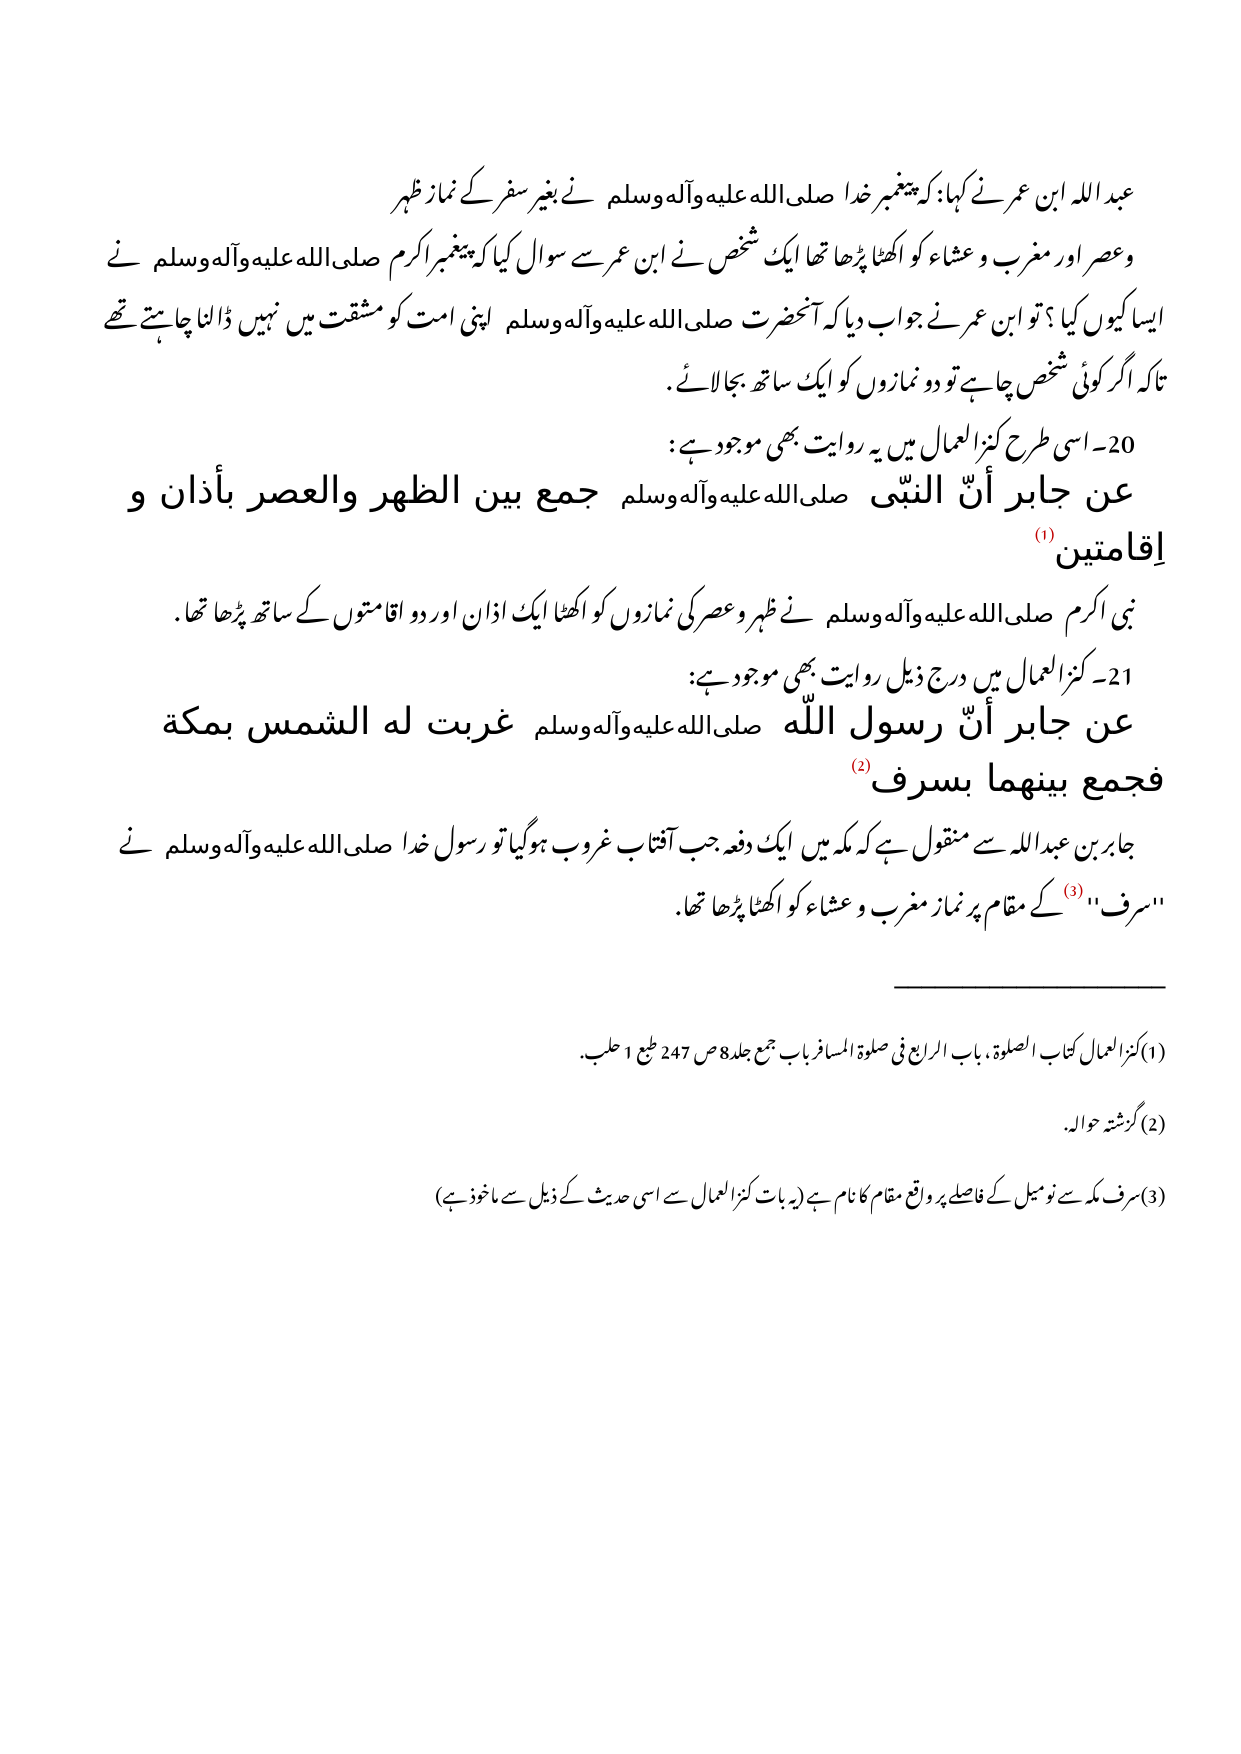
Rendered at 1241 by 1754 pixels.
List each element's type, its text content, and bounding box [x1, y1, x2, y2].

text 21۔ کنزالعمال میں درج ذیل روایت بھی موجود ہے: [75, 637, 1165, 700]
text جابر بن عبداللہ سے منقول ہے کہ مکہ میں ایک دفعہ جب آفتاب غروب ہوگیا تو رسول خدا صلى‌الله‌عليه‌وآله‌وسلم نے ''سرف'' (3)کے مقام پر نماز مغرب و عشاء کو اکھٹا پڑھا تھا. [75, 806, 1165, 931]
text عن جابر أنّ النبّى صلى‌الله‌عليه‌وآله‌وسلم جمع بین الظهر والعصر بأذان و اِقامتین(1) [75, 469, 1165, 575]
text عبد اللہ ابن عمر نے کہا: کہ پیغمبر خدا صلى‌الله‌عليه‌وآله‌وسلم نے بغیر سفر کے نماز ظہر [75, 156, 1165, 219]
text 20۔اسی طرح کنزالعمال میں یہ روایت بھی موجود ہے : [75, 406, 1165, 469]
text نبی اکرم صلى‌الله‌عليه‌وآله‌وسلم نے ظہر وعصر کی نمازوں کو اکھٹا ایک اذان اور دو اقامتوں کے ساتھ پڑھا تھا . [75, 575, 1165, 637]
text (1)کنزالعمال کتاب الصلوة ، باب الرابع فی صلوة المسافر باب جمع جلد8 ص 247 طبع 1 حلب. [75, 1024, 1165, 1071]
text عن جابر أنّ رسول اللّه صلى‌الله‌عليه‌وآله‌وسلم غربت له الشمس بمکة فجمع بینهما بسرف(2) [75, 700, 1165, 806]
text وعصر اور مغرب و عشاء کو اکھٹا پڑھا تھا ایک شخص نے ابن عمر سے سوال کیا کہ پیغمبراکرم صلى‌الله‌عليه‌وآله‌وسلم نے ایسا کیوں کیا ؟ تو ابن عمر نے جواب دیا کہ آنحضرت صلى‌الله‌عليه‌وآله‌وسلم اپنی امت کو مشقت میں نہیں ڈالنا چاہتے تھے تاکہ اگر کوئی شخص چاہے تو دو نمازوں کو ایک ساتھ بجالائے . [75, 219, 1165, 406]
text ____________________ [75, 931, 1165, 999]
text (3)سرف مکہ سے نومیل کے فاصلے پر واقع مقام کا نام ہے (یہ بات کنزالعمال سے اسی حدیث کے ذیل سے ماخوذ ہے) [75, 1167, 1165, 1214]
text (2) گزشتہ حوالہ. [75, 1096, 1165, 1142]
